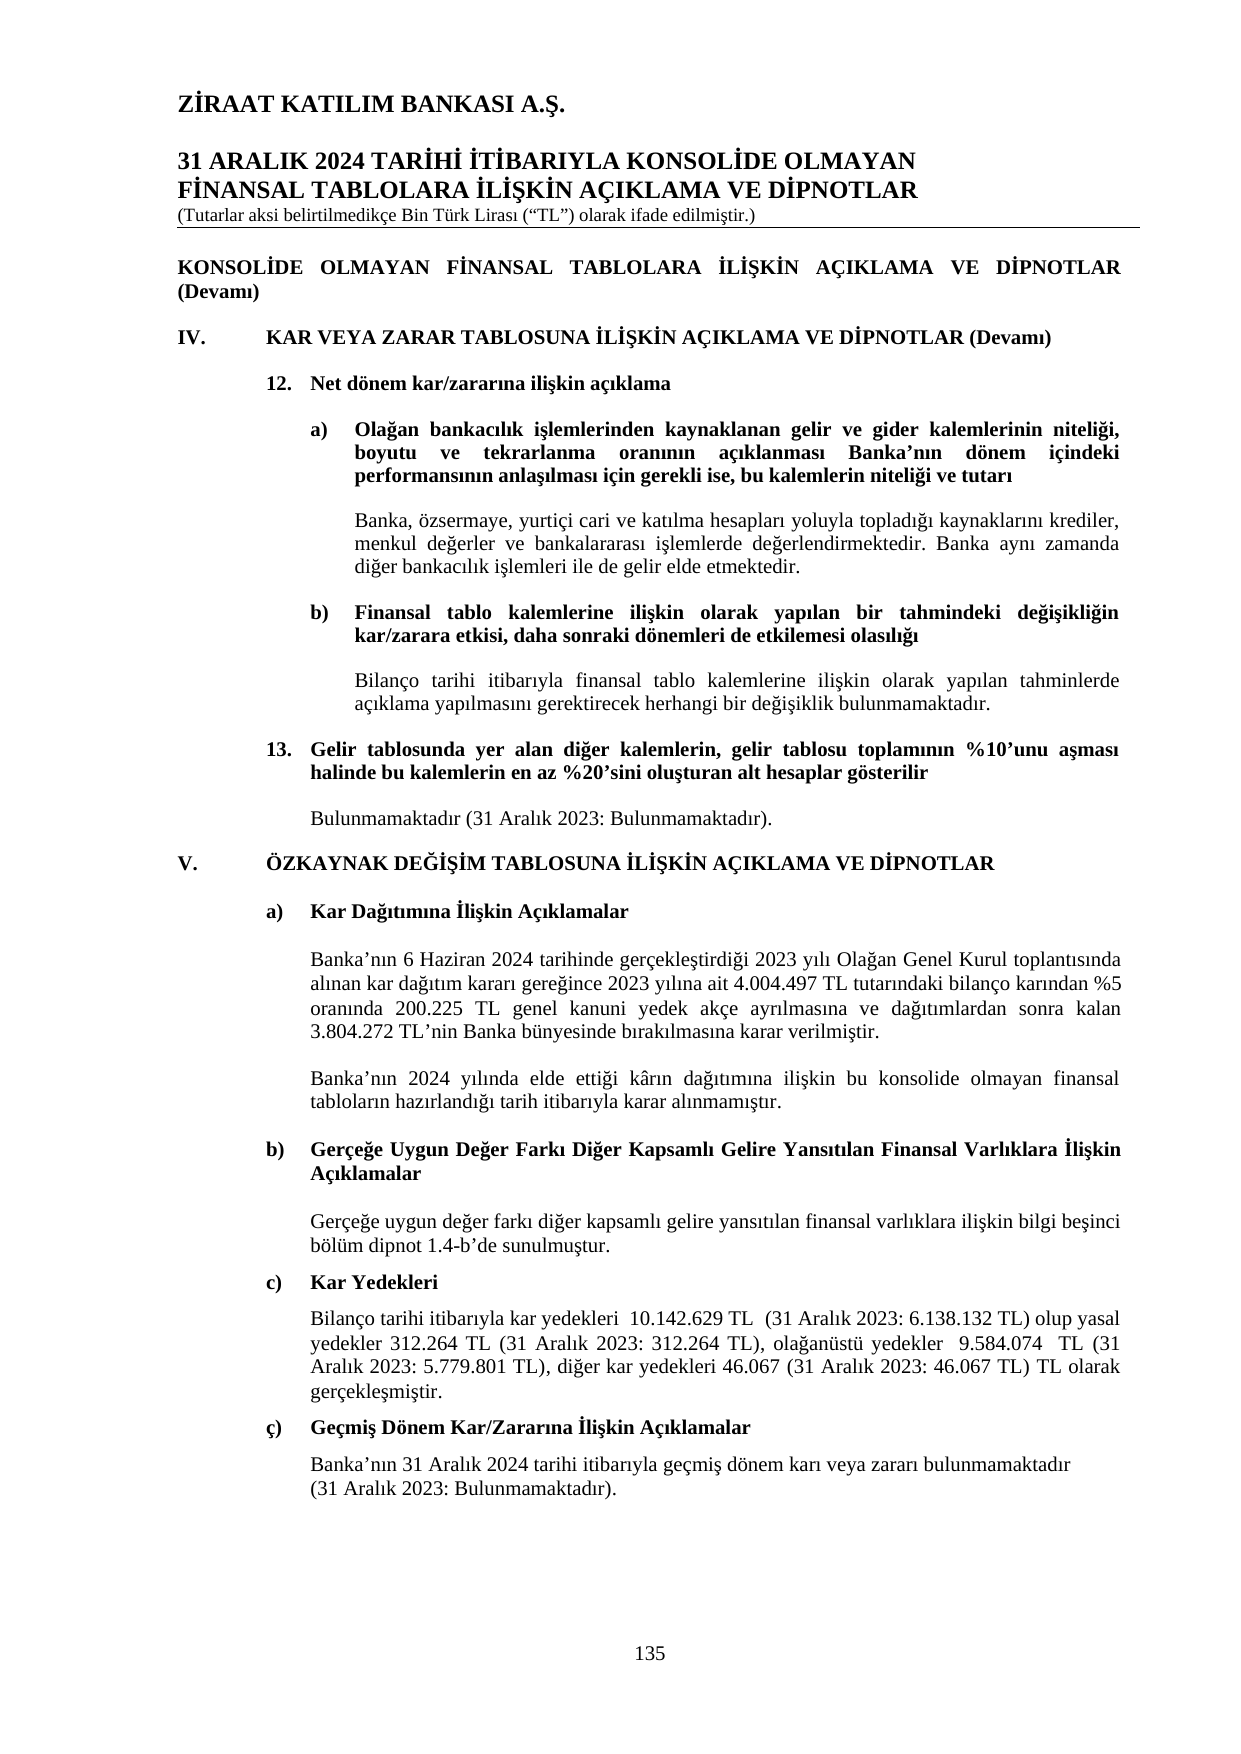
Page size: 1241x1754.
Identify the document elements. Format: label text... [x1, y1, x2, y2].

text b) Gerçeğe Uygun Değer Farkı Diğer Kapsamlı Gelire Yansıtılan Finansal Varlıklara İlişkin Açıklamalar [266, 1137, 1122, 1185]
text 13. Gelir tablosunda yer alan diğer kalemlerin, gelir tablosu toplamının %10’unu aşması halinde bu kalemlerin en az %20’sini oluşturan alt hesaplar gösterilir [266, 738, 1120, 784]
text Banka’nın 2024 yılında elde ettiği kârın dağıtımına ilişkin bu konsolide olmayan finansal tabloların hazırlandığı tarih itibarıyla karar alınmamıştır. [310, 1068, 1120, 1113]
text a) Olağan bankacılık işlemlerinden kaynaklanan gelir ve gider kalemlerinin niteliği, boyutu ve tekrarlanma oranının açıklanması Banka’nın dönem içindeki performansının anlaşılması için gerekli ise, bu kalemlerin niteliği ve tutarı [310, 418, 1120, 487]
text Bulunmamaktadır (31 Aralık 2023: Bulunmamaktadır). [310, 807, 1120, 829]
text b) Finansal tablo kalemlerine ilişkin olarak yapılan bir tahmindeki değişikliğin kar/zarara etkisi, daha sonraki dönemleri de etkilemesi olasılığı [310, 601, 1120, 647]
text Bilanço tarihi itibarıyla finansal tablo kalemlerine ilişkin olarak yapılan tahminlerde açıklama yapılmasını gerektirecek herhangi bir değişiklik bulunmamaktadır. [354, 669, 1120, 715]
text 12. Net dönem kar/zararına ilişkin açıklama [266, 372, 1120, 395]
text Banka’nın 31 Aralık 2024 tarihi itibarıyla geçmiş dönem karı veya zararı bulunmamaktadır (31 Aralık 2023: Bulunmamaktadır). [310, 1452, 1122, 1500]
text Bilanço tarihi itibarıyla kar yedekleri 10.142.629 TL (31 Aralık 2023: 6.138.132 TL) olup yasal yedekler 312.264 TL (31 Aralık 2023: 312.264 TL), olağanüstü yedekler 9.584.074 TL (31 Aralık 2023: 5.779.801 TL), diğer kar yedekleri 46.067 (31 Aralık 2023: 46.067 TL) TL olarak gerçekleşmiştir. [310, 1306, 1120, 1403]
text Banka, özsermaye, yurtiçi cari ve katılma hesapları yoluyla topladığı kaynaklarını krediler, menkul değerler ve bankalararası işlemlerde değerlendirmektedir. Banka aynı zamanda diğer bankacılık işlemleri ile de gelir elde etmektedir. [354, 509, 1120, 578]
text ç) Geçmiş Dönem Kar/Zararına İlişkin Açıklamalar [266, 1415, 1122, 1439]
text IV. KAR VEYA ZARAR TABLOSUNA İLİŞKİN AÇIKLAMA VE DİPNOTLAR (Devamı) [177, 327, 1122, 348]
list Kar Dağıtımına İlişkin Açıklamalar [266, 899, 1122, 923]
list ÖZKAYNAK DEĞİŞİM TABLOSUNA İLİŞKİN AÇIKLAMA VE DİPNOTLAR [177, 852, 1122, 875]
text c) Kar Yedekleri [266, 1270, 1122, 1294]
text Banka’nın 6 Haziran 2024 tarihinde gerçekleştirdiği 2023 yılı Olağan Genel Kurul toplantısında alınan kar dağıtım kararı gereğince 2023 yılına ait 4.004.497 TL tutarındaki bilanço karından %5 oranında 200.225 TL genel kanuni yedek akçe ayrılmasına ve dağıtımlardan sonra kalan 3.804.272 TL’nin Banka bünyesinde bırakılmasına karar verilmiştir. [310, 947, 1122, 1043]
text KONSOLİDE OLMAYAN FİNANSAL TABLOLARA İLİŞKİN AÇIKLAMA VE DİPNOTLAR (Devamı) [177, 255, 1122, 303]
text Gerçeğe uygun değer farkı diğer kapsamlı gelire yansıtılan finansal varlıklara ilişkin bilgi beşinci bölüm dipnot 1.4-b’de sunulmuştur. [310, 1209, 1122, 1257]
